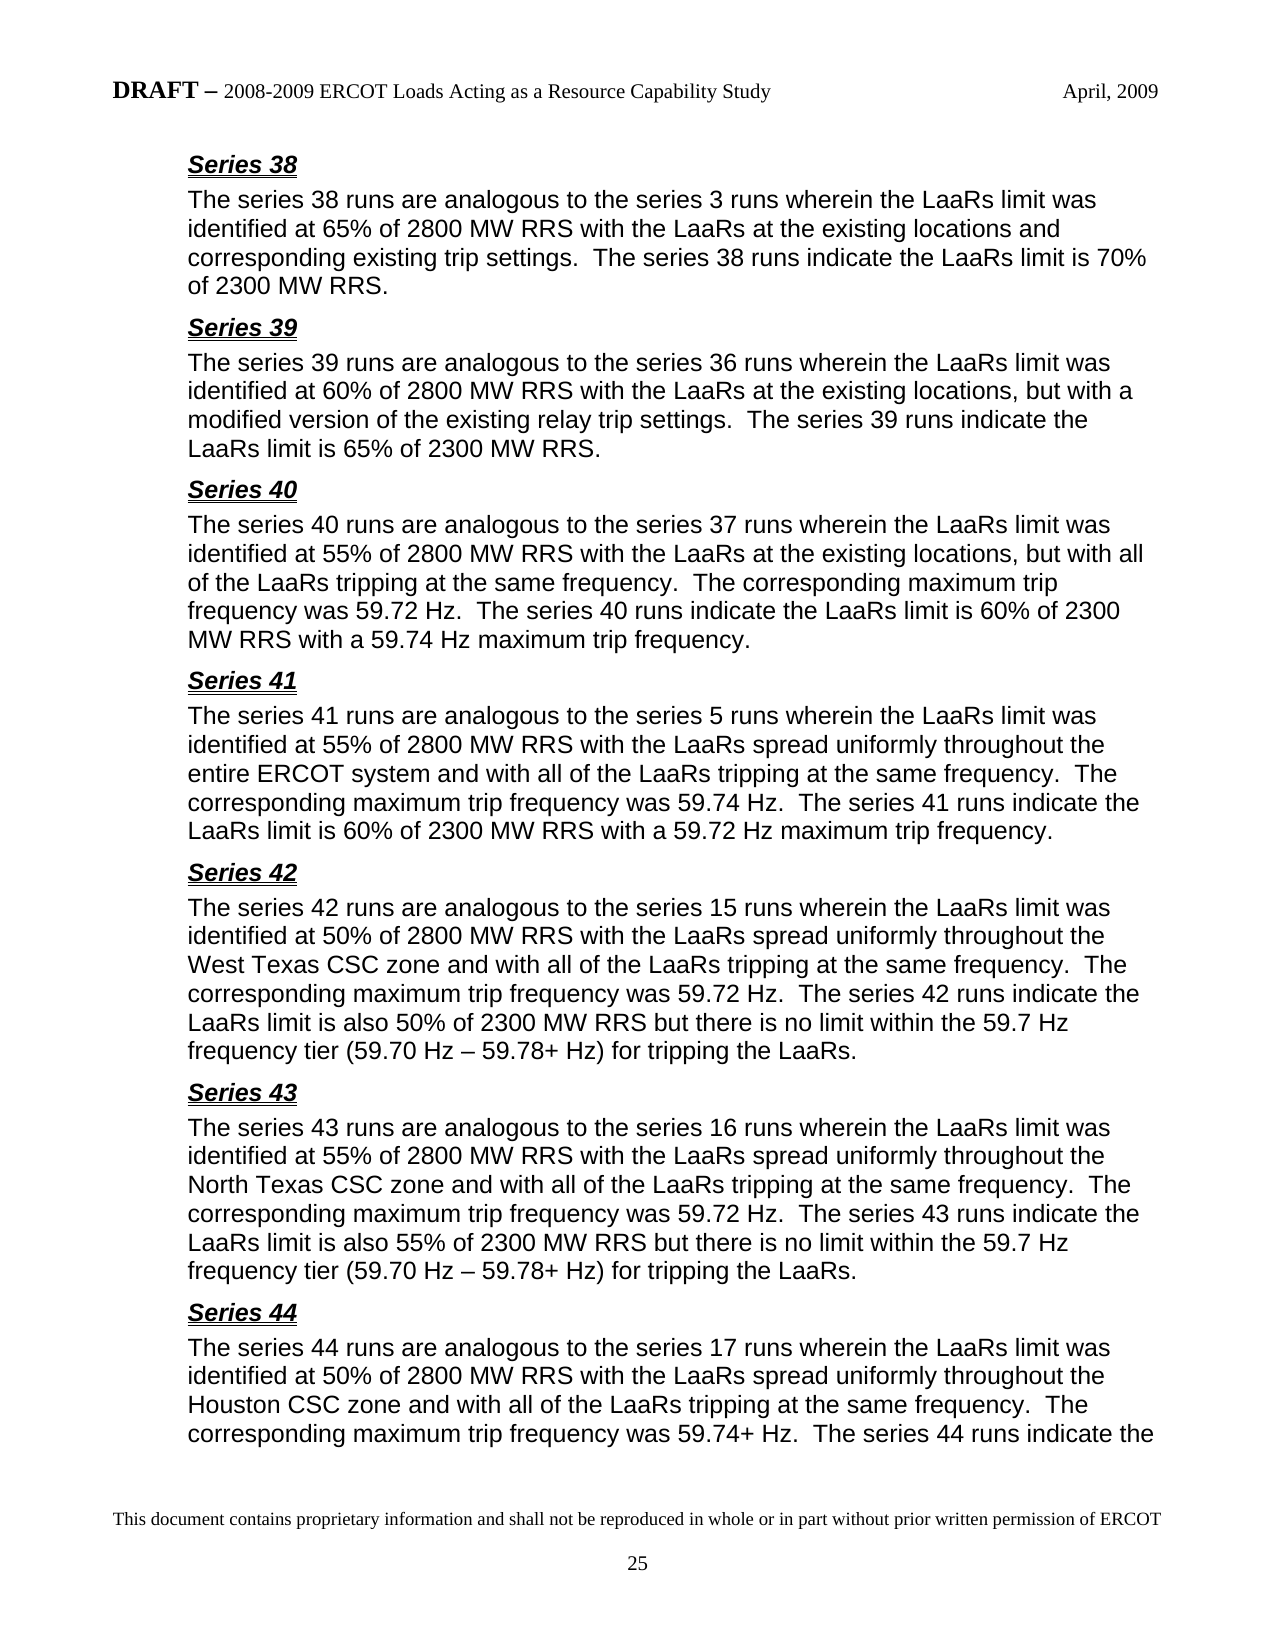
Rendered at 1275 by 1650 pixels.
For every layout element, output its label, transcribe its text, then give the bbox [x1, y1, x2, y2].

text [187, 1332, 1162, 1447]
subtitle Series 40 [187, 475, 1162, 504]
subtitle Series 41 [187, 666, 1162, 695]
subtitle Series 44 [187, 1297, 1162, 1326]
subtitle Series 39 [187, 312, 1162, 341]
text The series 42 runs are analogous to the series 15 runs wherein the LaaRs limit was identified at 50% of 2800 MW RRS with the LaaRs spread uniformly throughout the West Texas CSC zone and with all of the LaaRs tripping at the same frequency. The corresponding maximum trip frequency was 59.72 Hz. The series 42 runs indicate the LaaRs limit is also 50% of 2300 MW RRS but there is no limit within the 59.7 Hz frequency tier (59.70 Hz – 59.78+ Hz) for tripping the LaaRs. [187, 892, 1162, 1065]
text The series 38 runs are analogous to the series 3 runs wherein the LaaRs limit was identified at 65% of 2800 MW RRS with the LaaRs at the existing locations and corresponding existing trip settings. The series 38 runs indicate the LaaRs limit is 70% of 2300 MW RRS. [187, 185, 1162, 300]
subtitle Series 43 [187, 1077, 1162, 1106]
subtitle Series 38 [187, 150, 1162, 179]
text The series 39 runs are analogous to the series 36 runs wherein the LaaRs limit was identified at 60% of 2800 MW RRS with the LaaRs at the existing locations, but with a modified version of the existing relay trip settings. The series 39 runs indicate the LaaRs limit is 65% of 2300 MW RRS. [187, 347, 1162, 462]
text The series 41 runs are analogous to the series 5 runs wherein the LaaRs limit was identified at 55% of 2800 MW RRS with the LaaRs spread uniformly throughout the entire ERCOT system and with all of the LaaRs tripping at the same frequency. The corresponding maximum trip frequency was 59.74 Hz. The series 41 runs indicate the LaaRs limit is 60% of 2300 MW RRS with a 59.72 Hz maximum trip frequency. [187, 701, 1162, 845]
text The series 40 runs are analogous to the series 37 runs wherein the LaaRs limit was identified at 55% of 2800 MW RRS with the LaaRs at the existing locations, but with all of the LaaRs tripping at the same frequency. The corresponding maximum trip frequency was 59.72 Hz. The series 40 runs indicate the LaaRs limit is 60% of 2300 MW RRS with a 59.74 Hz maximum trip frequency. [187, 510, 1162, 654]
subtitle Series 42 [187, 857, 1162, 886]
text The series 43 runs are analogous to the series 16 runs wherein the LaaRs limit was identified at 55% of 2800 MW RRS with the LaaRs spread uniformly throughout the North Texas CSC zone and with all of the LaaRs tripping at the same frequency. The corresponding maximum trip frequency was 59.72 Hz. The series 43 runs indicate the LaaRs limit is also 55% of 2300 MW RRS but there is no limit within the 59.7 Hz frequency tier (59.70 Hz – 59.78+ Hz) for tripping the LaaRs. [187, 1112, 1162, 1285]
